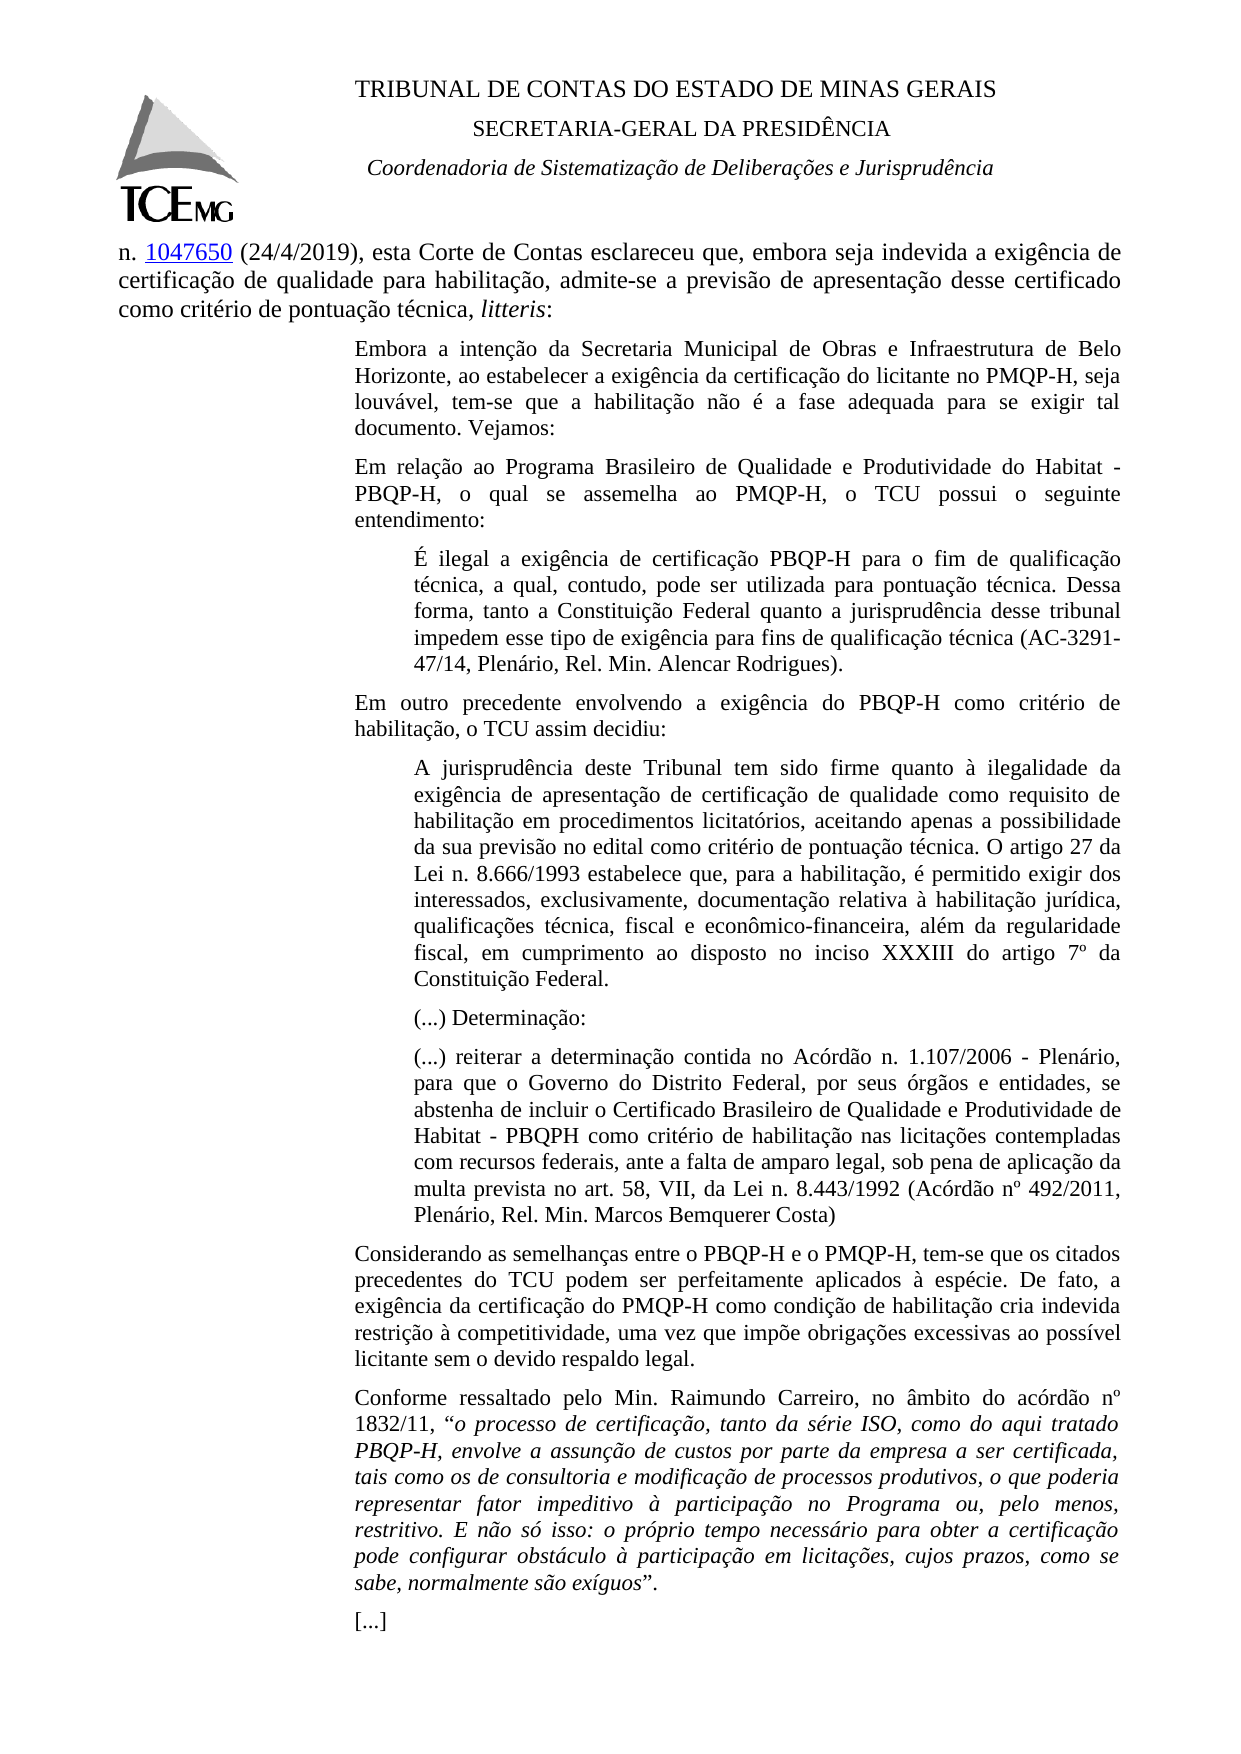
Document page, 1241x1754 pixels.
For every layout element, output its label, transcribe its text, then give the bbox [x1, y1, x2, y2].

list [118, 237, 1122, 323]
picture [92, 73, 262, 243]
list Em outro precedente envolvendo a exigência do PBQP-H como critério de habilitação, o TCU assim decidiu: [354, 689, 1122, 742]
list Embora a intenção da Secretaria Municipal de Obras e Infraestrutura de Belo Horizonte, ao estabelecer a exigência da certificação do licitante no PMQP-H, seja louvável, tem-se que a habilitação não é a fase adequada para se exigir tal documento. Vejamos: [354, 335, 1122, 441]
list Considerando as semelhanças entre o PBQP-H e o PMQP-H, tem-se que os citados precedentes do TCU podem ser perfeitamente aplicados à espécie. De fato, a exigência da certificação do PMQP-H como condição de habilitação cria indevida restrição à competitividade, uma vez que impõe obrigações excessivas ao possível licitante sem o devido respaldo legal. [354, 1240, 1122, 1372]
list Em relação ao Programa Brasileiro de Qualidade e Produtividade do Habitat - PBQP-H, o qual se assemelha ao PMQP-H, o TCU possui o seguinte entendimento: [354, 453, 1122, 532]
list [...] [354, 1607, 1122, 1634]
list A jurisprudência deste Tribunal tem sido firme quanto à ilegalidade da exigência de apresentação de certificação de qualidade como requisito de habilitação em procedimentos licitatórios, aceitando apenas a possibilidade da sua previsão no edital como critério de pontuação técnica. O artigo 27 da Lei n. 8.666/1993 estabelece que, para a habilitação, é permitido exigir dos interessados, exclusivamente, documentação relativa à habilitação jurídica, qualificações técnica, fiscal e econômico-financeira, além da regularidade fiscal, em cumprimento ao disposto no inciso XXXIII do artigo 7º da Constituição Federal. [413, 754, 1122, 992]
list (...) reiterar a determinação contida no Acórdão n. 1.107/2006 - Plenário, para que o Governo do Distrito Federal, por seus órgãos e entidades, se abstenha de incluir o Certificado Brasileiro de Qualidade e Produtividade de Habitat - PBQPH como critério de habilitação nas licitações contempladas com recursos federais, ante a falta de amparo legal, sob pena de aplicação da multa prevista no art. 58, VII, da Lei n. 8.443/1992 (Acórdão nº 492/2011, Plenário, Rel. Min. Marcos Bemquerer Costa) [413, 1043, 1122, 1227]
list É ilegal a exigência de certificação PBQP-H para o fim de qualificação técnica, a qual, contudo, pode ser utilizada para pontuação técnica. Dessa forma, tanto a Constituição Federal quanto a jurisprudência desse tribunal impedem esse tipo de exigência para fins de qualificação técnica (AC-3291-47/14, Plenário, Rel. Min. Alencar Rodrigues). [413, 545, 1122, 677]
list Conforme ressaltado pelo Min. Raimundo Carreiro, no âmbito do acórdão nº 1832/11, “o processo de certificação, tanto da série ISO, como do aqui tratado PBQP-H, envolve a assunção de custos por parte da empresa a ser certificada, tais como os de consultoria e modificação de processos produtivos, o que poderia representar fator impeditivo à participação no Programa ou, pelo menos, restritivo. E não só isso: o próprio tempo necessário para obter a certificação pode configurar obstáculo à participação em licitações, cujos prazos, como se sabe, normalmente são exíguos”. [354, 1384, 1122, 1595]
list (...) Determinação: [413, 1004, 1122, 1030]
